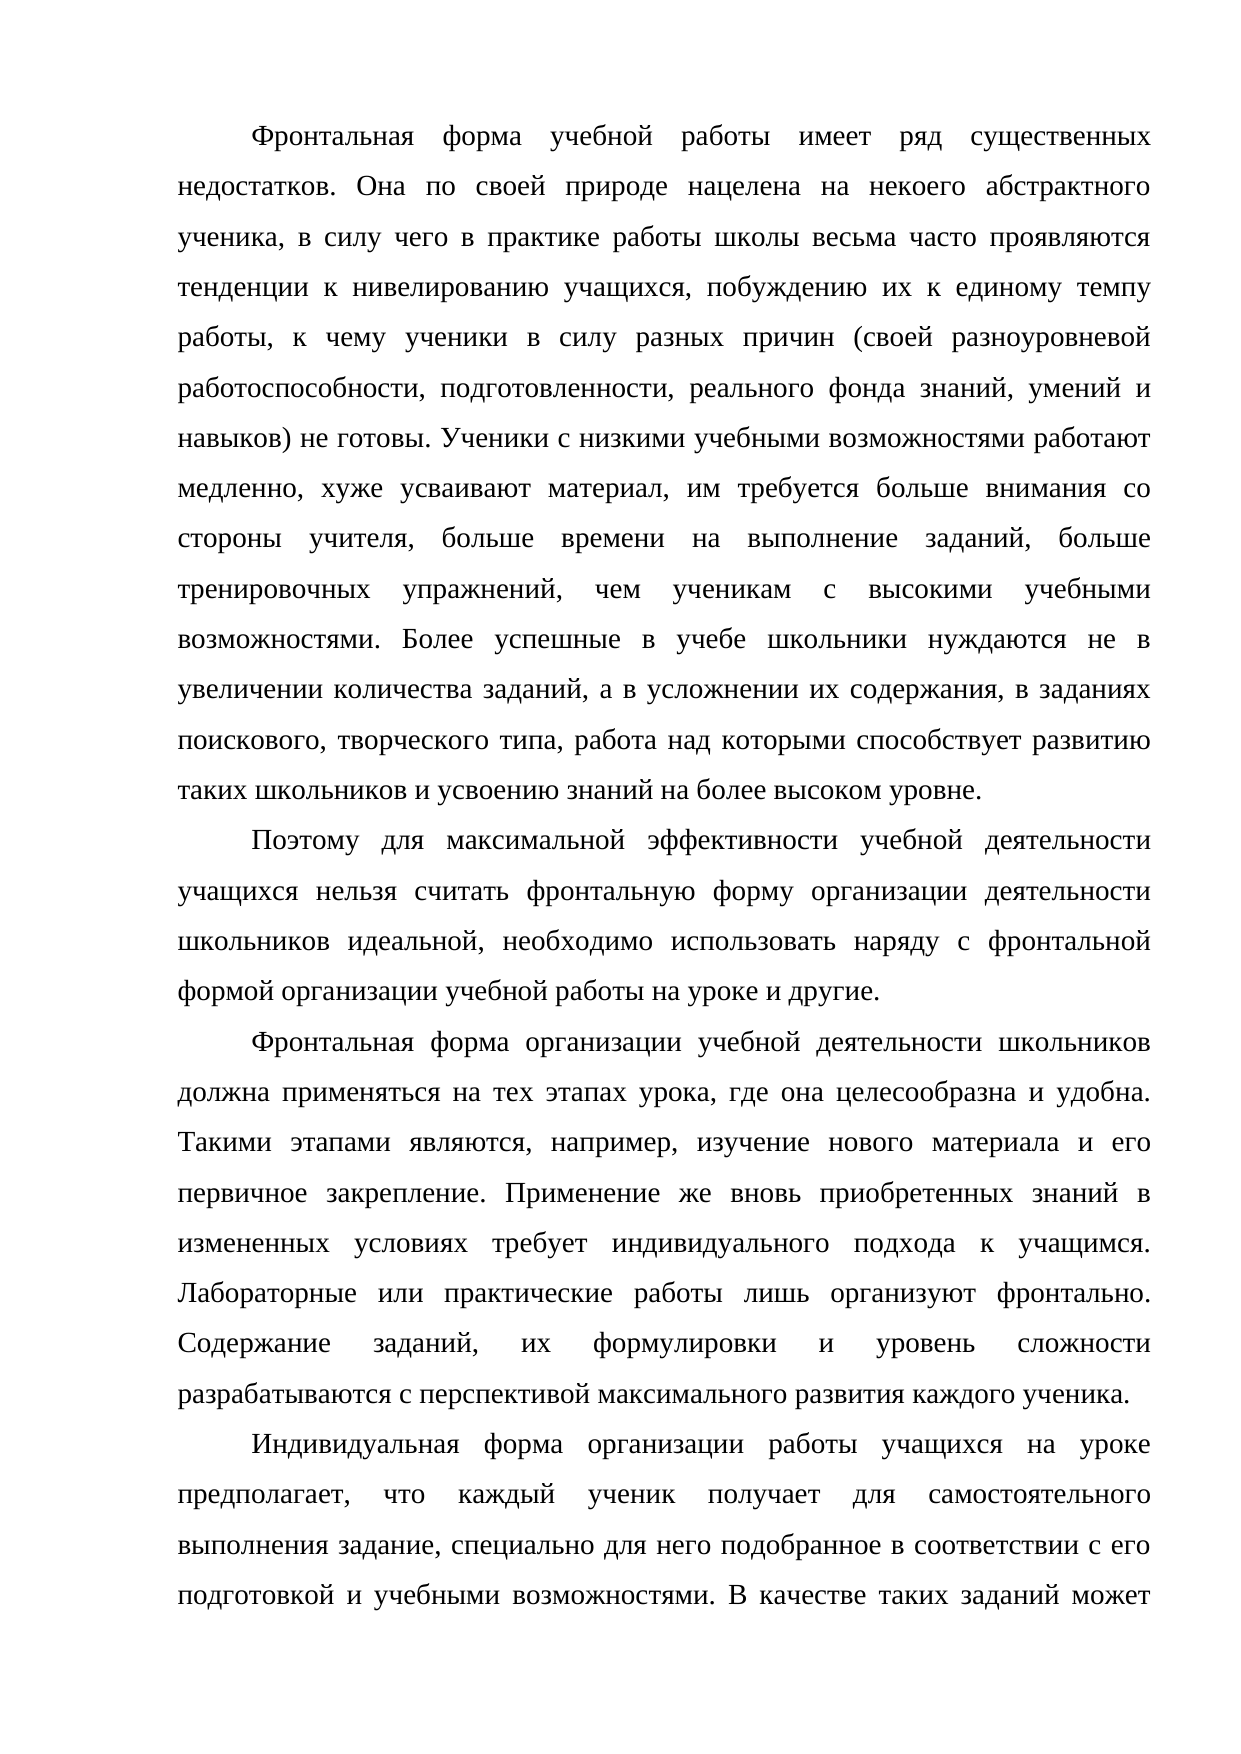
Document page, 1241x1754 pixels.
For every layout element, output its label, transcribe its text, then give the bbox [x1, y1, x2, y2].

text Поэтому для максимальной эффективности учебной деятельности учащихся нельзя считать фронтальную форму организации деятельности школьников идеальной, необходимо использовать наряду с фронтальной формой организации учебной работы на уроке и другие. [177, 822, 1152, 1007]
text Фронтальная форма организации учебной деятельности школьников должна применяться на тех этапах урока, где она целесообразна и удобна. Такими этапами являются, например, изучение нового материала и его первичное закрепление. Применение же вновь приобретенных знаний в измененных условиях требует индивидуального подхода к учащимся. Лабораторные или практические работы лишь организуют фронтально. Содержание заданий, их формулировки и уровень сложности разрабатываются с перспективой максимального развития каждого ученика. [177, 1024, 1152, 1409]
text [177, 1426, 1152, 1611]
text Фронтальная форма учебной работы имеет ряд существенных недостатков. Она по своей природе нацелена на некоего абстрактного ученика, в силу чего в практике работы школы весьма часто проявляются тенденции к нивелированию учащихся, побуждению их к единому темпу работы, к чему ученики в силу разных причин (своей разноуровневой работоспособности, подготовленности, реального фонда знаний, умений и навыков) не готовы. Ученики с низкими учебными возможностями работают медленно, хуже усваивают материал, им требуется больше внимания со стороны учителя, больше времени на выполнение заданий, больше тренировочных упражнений, чем ученикам с высокими учебными возможностями. Более успешные в учебе школьники нуждаются не в увеличении количества заданий, а в усложнении их содержания, в заданиях поискового, творческого типа, работа над которыми способствует развитию таких школьников и усвоению знаний на более высоком уровне. [177, 118, 1152, 806]
